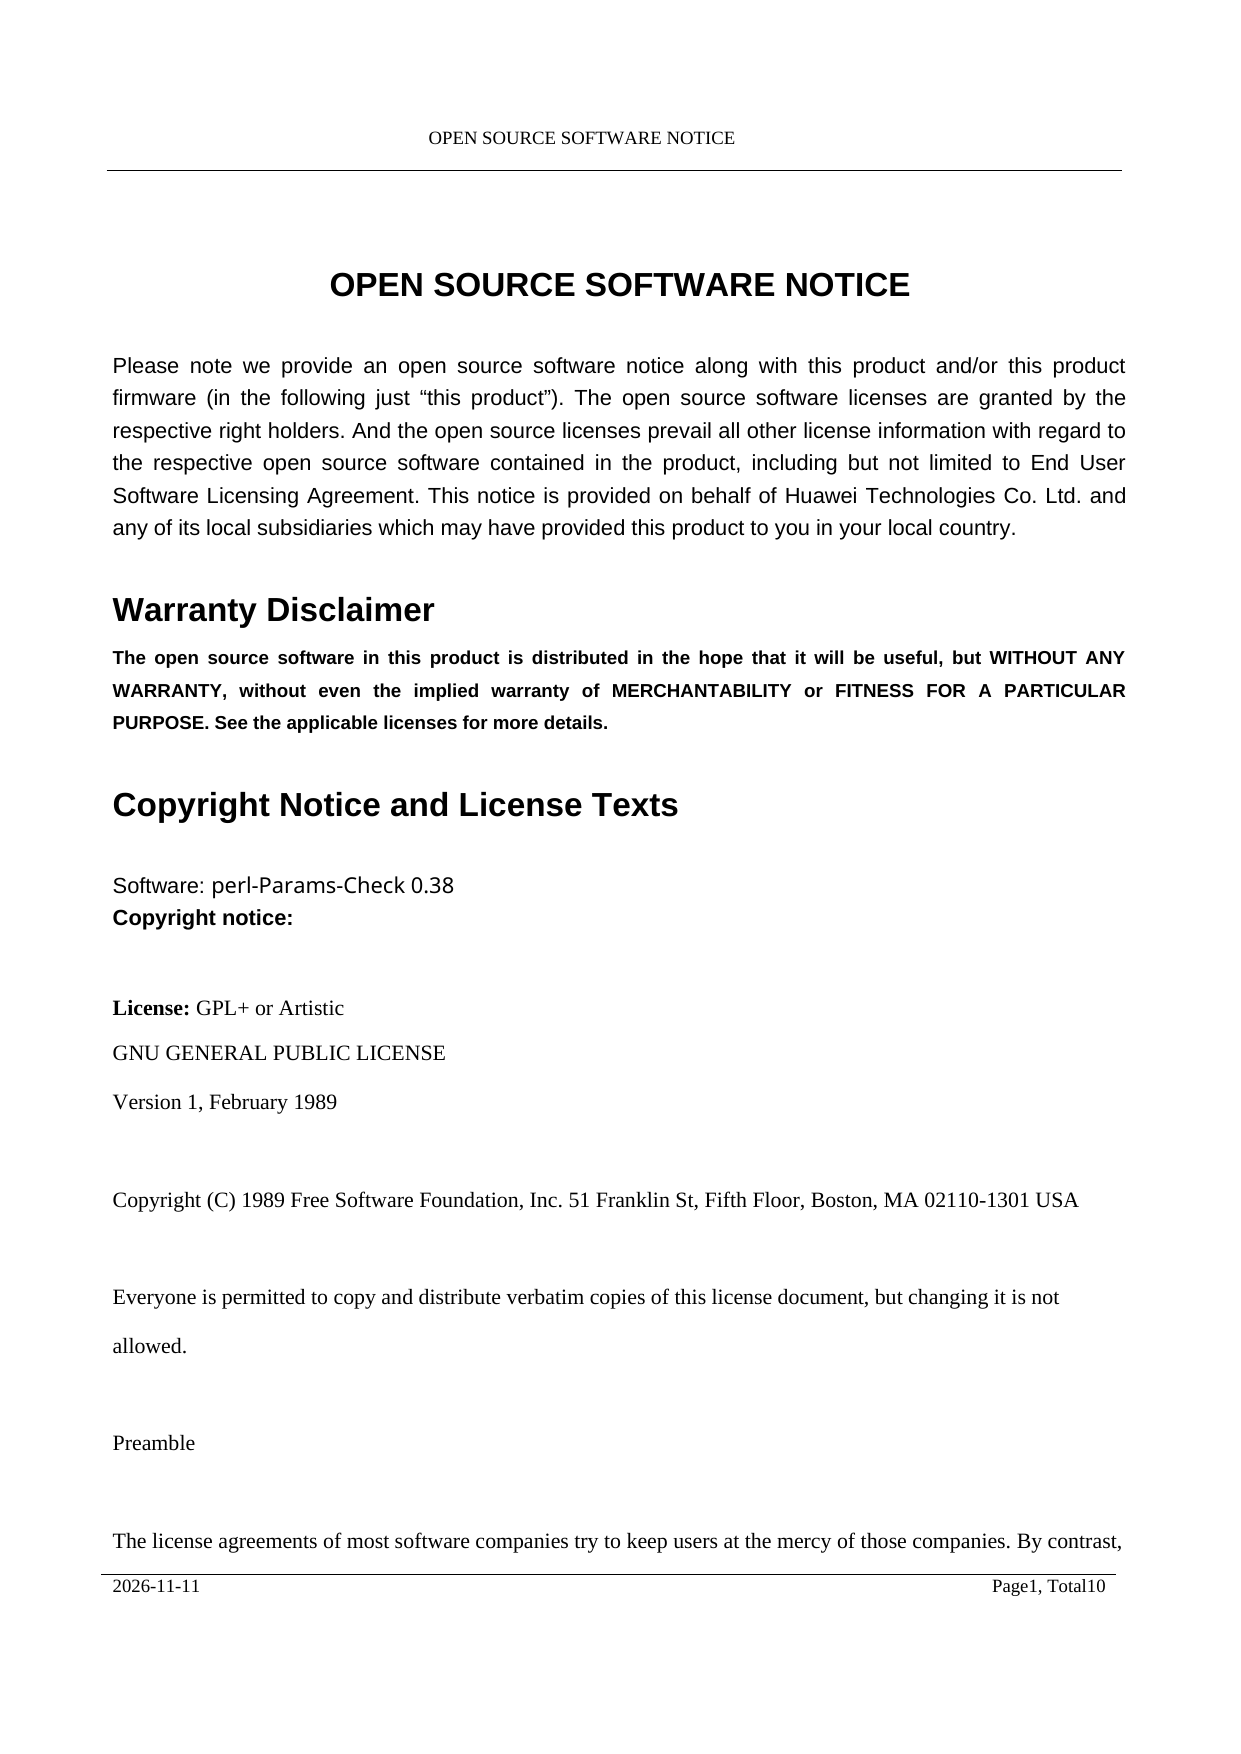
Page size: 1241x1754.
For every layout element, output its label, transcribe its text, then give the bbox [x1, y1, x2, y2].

text Copyright Notice and License Texts [112, 771, 1128, 836]
text Software: perl-Params-Check 0.38 [112, 869, 1128, 901]
text Warranty Disclaimer [112, 576, 1128, 641]
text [112, 1037, 1128, 1557]
text License: GPL+ or Artistic [112, 992, 1128, 1024]
text OPEN SOURCE SOFTWARE NOTICE [112, 251, 1128, 316]
text The open source software in this product is distributed in the hope that it will be useful, but WITHOUT ANY WARRANTY, without even the implied warranty of MERCHANTABILITY or FITNESS FOR A PARTICULAR PURPOSE. See the applicable licenses for more details. [112, 641, 1128, 739]
text Copyright notice: [112, 901, 1128, 934]
text Please note we provide an open source software notice along with this product and/or this product firmware (in the following just “this product”). The open source software licenses are granted by the respective right holders. And the open source licenses prevail all other license information with regard to the respective open source software contained in the product, including but not limited to End User Software Licensing Agreement. This notice is provided on behalf of Huawei Technologies Co. Ltd. and any of its local subsidiaries which may have provided this product to you in your local country. [112, 349, 1128, 544]
